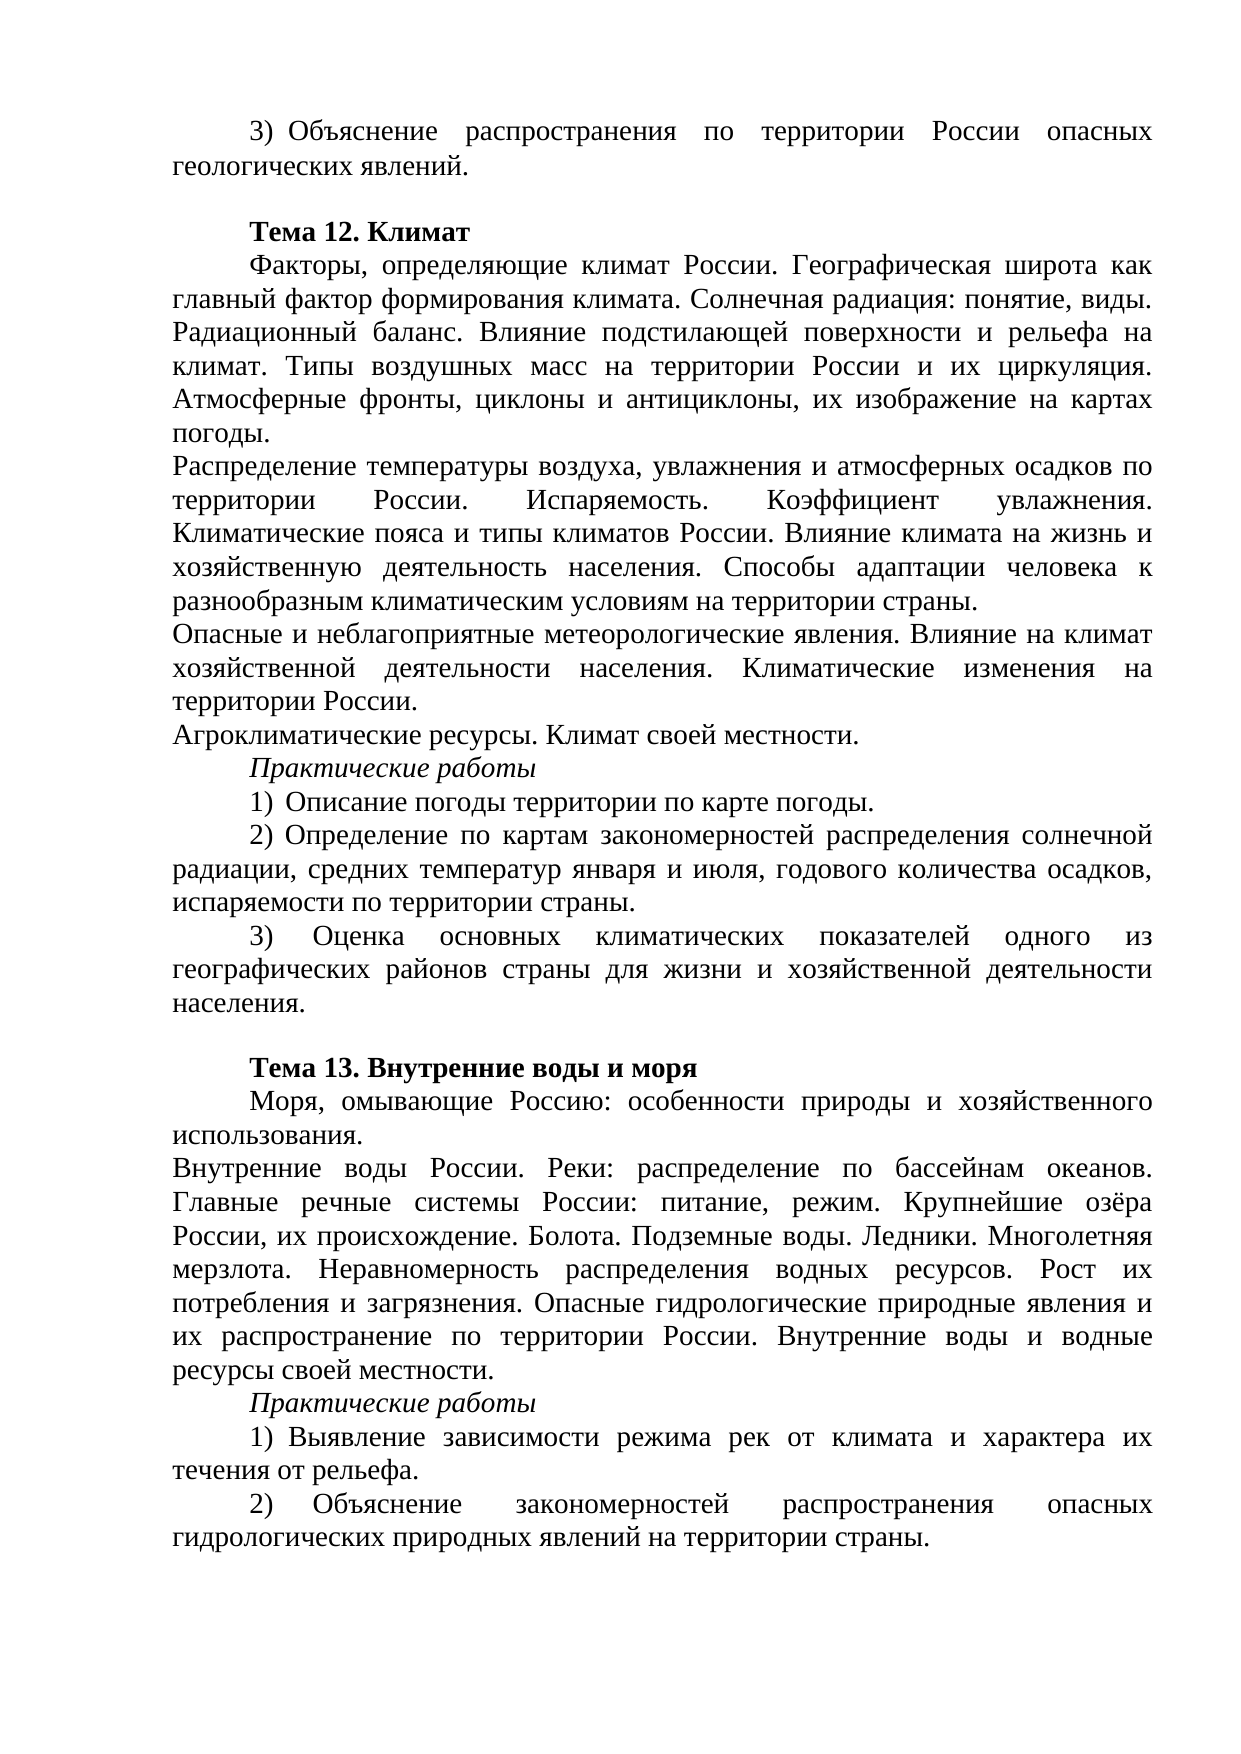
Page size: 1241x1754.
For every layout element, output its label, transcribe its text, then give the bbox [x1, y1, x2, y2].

text Внутренние воды России. Реки: распределение по бассейнам океанов. Главные речные системы России: питание, режим. Крупнейшие озёра России, их происхождение. Болота. Подземные воды. Ледники. Многолетняя мерзлота. Неравномерность распределения водных ресурсов. Рост их потребления и загрязнения. Опасные гидрологические природные явления и их распространение по территории России. Внутренние воды и водные ресурсы своей местности. [172, 1151, 1153, 1386]
list Оценка основных климатических показателей одного из географических районов страны для жизни и хозяйственной деятельности населения. [172, 918, 1153, 1019]
text Тема 12. Климат [172, 214, 1153, 248]
text Опасные и неблагоприятные метеорологические явления. Влияние на климат хозяйственной деятельности населения. Климатические изменения на территории России. [172, 617, 1153, 717]
text Моря, омывающие Россию: особенности природы и хозяйственного использования. [172, 1084, 1153, 1151]
list Объяснение распространения по территории России опасных геологических явлений. [172, 113, 1153, 182]
text Факторы, определяющие климат России. Географическая широта как главный фактор формирования климата. Солнечная радиация: понятие, виды. Радиационный баланс. Влияние подстилающей поверхности и рельефа на климат. Типы воздушных масс на территории России и их циркуляция. Атмосферные фронты, циклоны и антициклоны, их изображение на картах погоды. [172, 248, 1153, 449]
list Выявление зависимости режима рек от климата и характера их течения от рельефа. [172, 1419, 1153, 1486]
list Объяснение закономерностей распространения опасных гидрологических природных явлений на территории страны. [172, 1486, 1153, 1553]
text Агроклиматические ресурсы. Климат своей местности. [172, 717, 1153, 751]
text Распределение температуры воздуха, увлажнения и атмосферных осадков по территории России. Испаряемость. Коэффициент увлажнения. Климатические пояса и типы климатов России. Влияние климата на жизнь и хозяйственную деятельность населения. Способы адаптации человека к разнообразным климатическим условиям на территории страны. [172, 449, 1153, 617]
text Практические работы [172, 751, 1153, 784]
text Тема 13. Внутренние воды и моря [172, 1050, 1153, 1084]
list Описание погоды территории по карте погоды. [172, 784, 1153, 818]
list Определение по картам закономерностей распределения солнечной радиации, средних температур января и июля, годового количества осадков, испаряемости по территории страны. [172, 818, 1153, 918]
text Практические работы [172, 1386, 1153, 1419]
